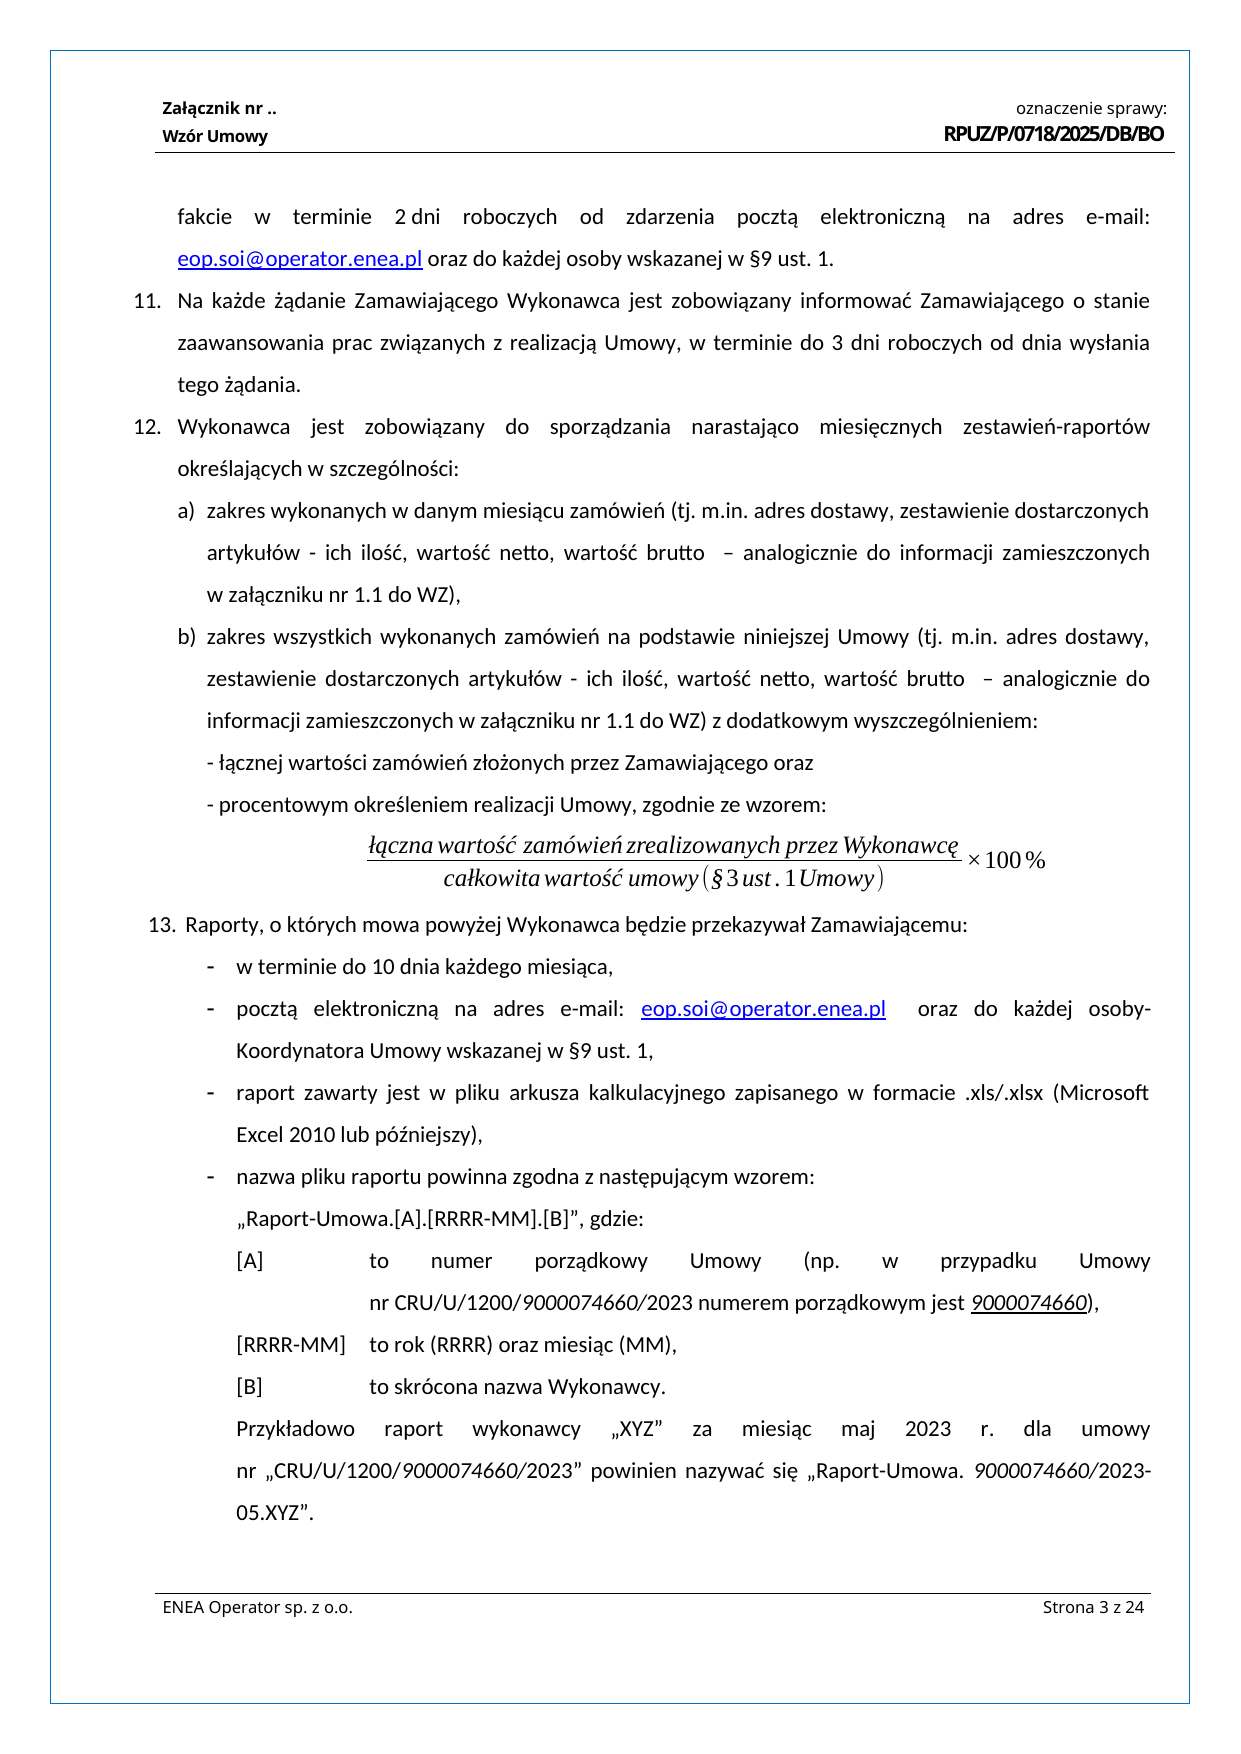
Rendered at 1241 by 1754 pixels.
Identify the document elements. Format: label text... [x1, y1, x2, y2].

text [B] to skrócona nazwa Wykonawcy. [236, 1372, 1152, 1400]
text Przykładowo raport wykonawcy „XYZ” za miesiąc maj 2023 r. dla umowy nr „CRU/U/1200/9000074660/2023” powinien nazywać się „Raport-Umowa. 9000074660/2023-05.XYZ”. [236, 1414, 1152, 1526]
list w terminie do 10 dnia każdego miesiąca, [207, 952, 1152, 980]
text „Raport-Umowa.[A].[RRRR-MM].[B]”, gdzie: [236, 1204, 1152, 1232]
list Wykonawca jest zobowiązany do sporządzania narastająco miesięcznych zestawień-raportów określających w szczególności: [133, 412, 1152, 482]
list Raporty, o których mowa powyżej Wykonawca będzie przekazywał Zamawiającemu: [148, 910, 1152, 938]
text [A] to numer porządkowy Umowy (np. w przypadku Umowy nr CRU/U/1200/9000074660/2023 numerem porządkowym jest 9000074660), [236, 1246, 1152, 1316]
list nazwa pliku raportu powinna zgodna z następującym wzorem: [207, 1162, 1152, 1190]
list Na każde żądanie Zamawiającego Wykonawca jest zobowiązany informować Zamawiającego o stanie zaawansowania prac związanych z realizacją Umowy, w terminie do 3 dni roboczych od dnia wysłania tego żądania. [133, 286, 1152, 398]
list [148, 202, 1152, 272]
list zakres wszystkich wykonanych zamówień na podstawie niniejszej Umowy (tj. m.in. adres dostawy, zestawienie dostarczonych artykułów - ich ilość, wartość netto, wartość brutto – analogicznie do informacji zamieszczonych w załączniku nr 1.1 do WZ) z dodatkowym wyszczególnieniem: [177, 622, 1152, 734]
list pocztą elektroniczną na adres e-mail: eop.soi@operator.enea.pl oraz do każdej osoby-Koordynatora Umowy wskazanej w §9 ust. 1, [207, 994, 1152, 1064]
text - łącznej wartości zamówień złożonych przez Zamawiającego oraz [207, 748, 1152, 776]
list raport zawarty jest w pliku arkusza kalkulacyjnego zapisanego w formacie .xls/.xlsx (Microsoft Excel 2010 lub późniejszy), [207, 1078, 1152, 1148]
list zakres wykonanych w danym miesiącu zamówień (tj. m.in. adres dostawy, zestawienie dostarczonych artykułów - ich ilość, wartość netto, wartość brutto – analogicznie do informacji zamieszczonych w załączniku nr 1.1 do WZ), [177, 496, 1152, 608]
text - procentowym określeniem realizacji Umowy, zgodnie ze wzorem: [207, 790, 1152, 818]
text [RRRR-MM] to rok (RRRR) oraz miesiąc (MM), [236, 1330, 1152, 1358]
